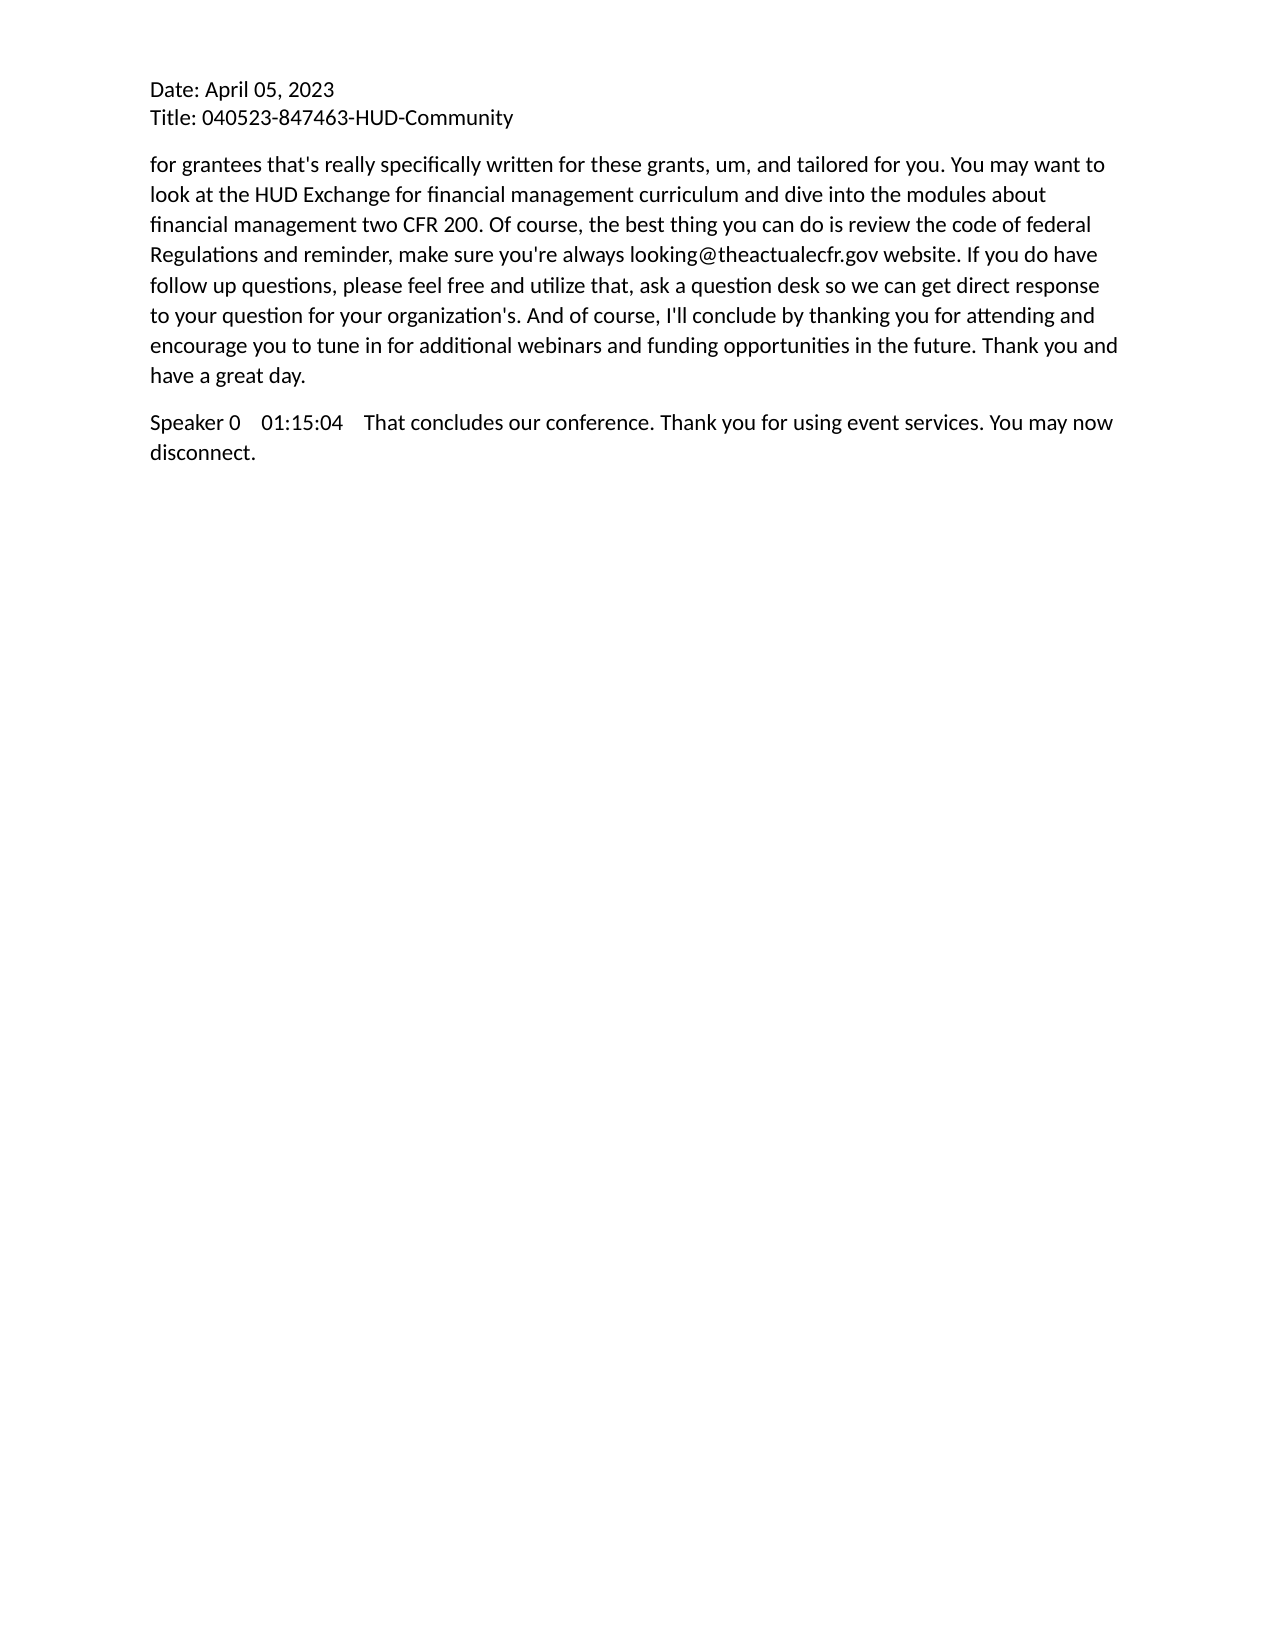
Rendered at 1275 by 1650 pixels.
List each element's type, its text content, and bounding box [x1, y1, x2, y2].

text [150, 150, 1125, 389]
text Speaker 0 01:15:04 That concludes our conference. Thank you for using event services. You may now disconnect. [150, 408, 1125, 467]
